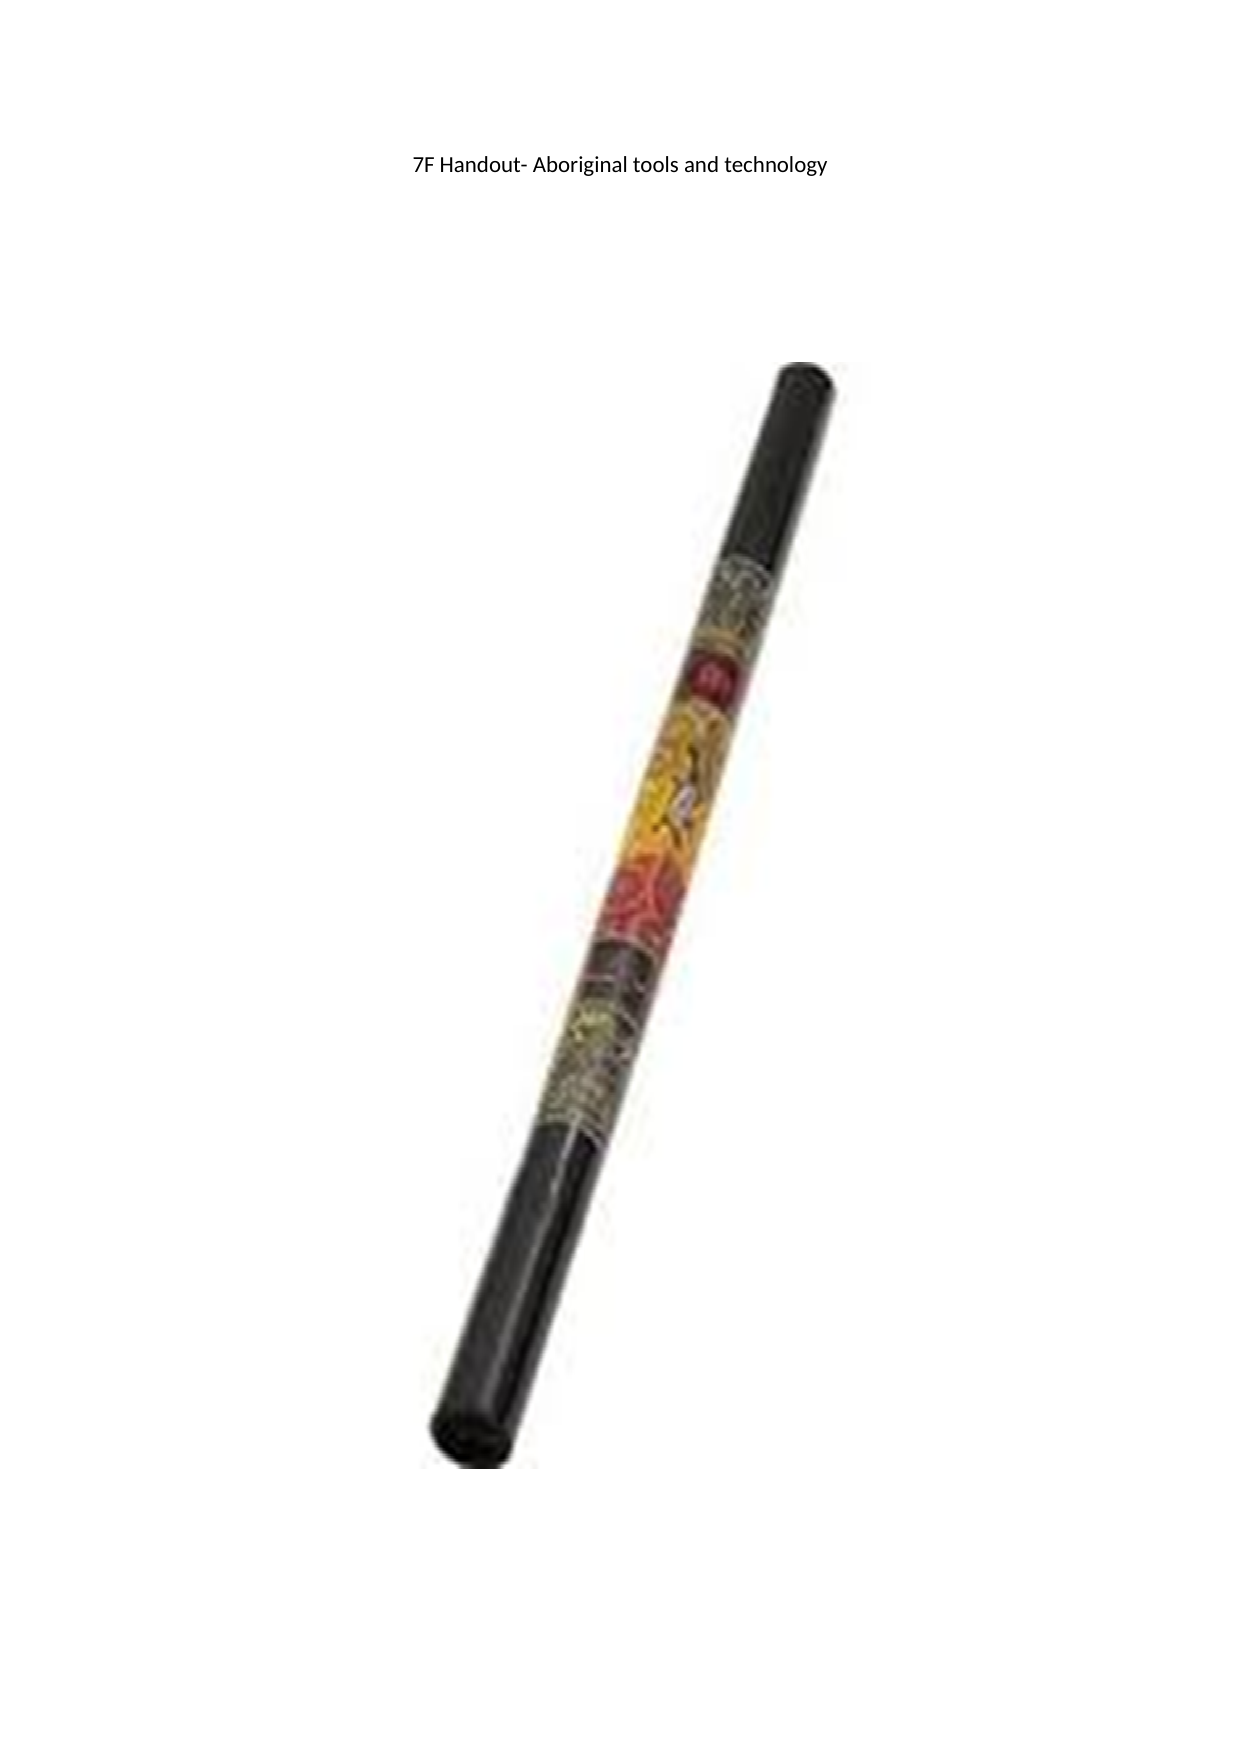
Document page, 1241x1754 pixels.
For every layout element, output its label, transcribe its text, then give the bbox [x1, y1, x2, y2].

text 7F Handout- Aboriginal tools and technology [150, 150, 1090, 178]
picture [150, 362, 1117, 1469]
